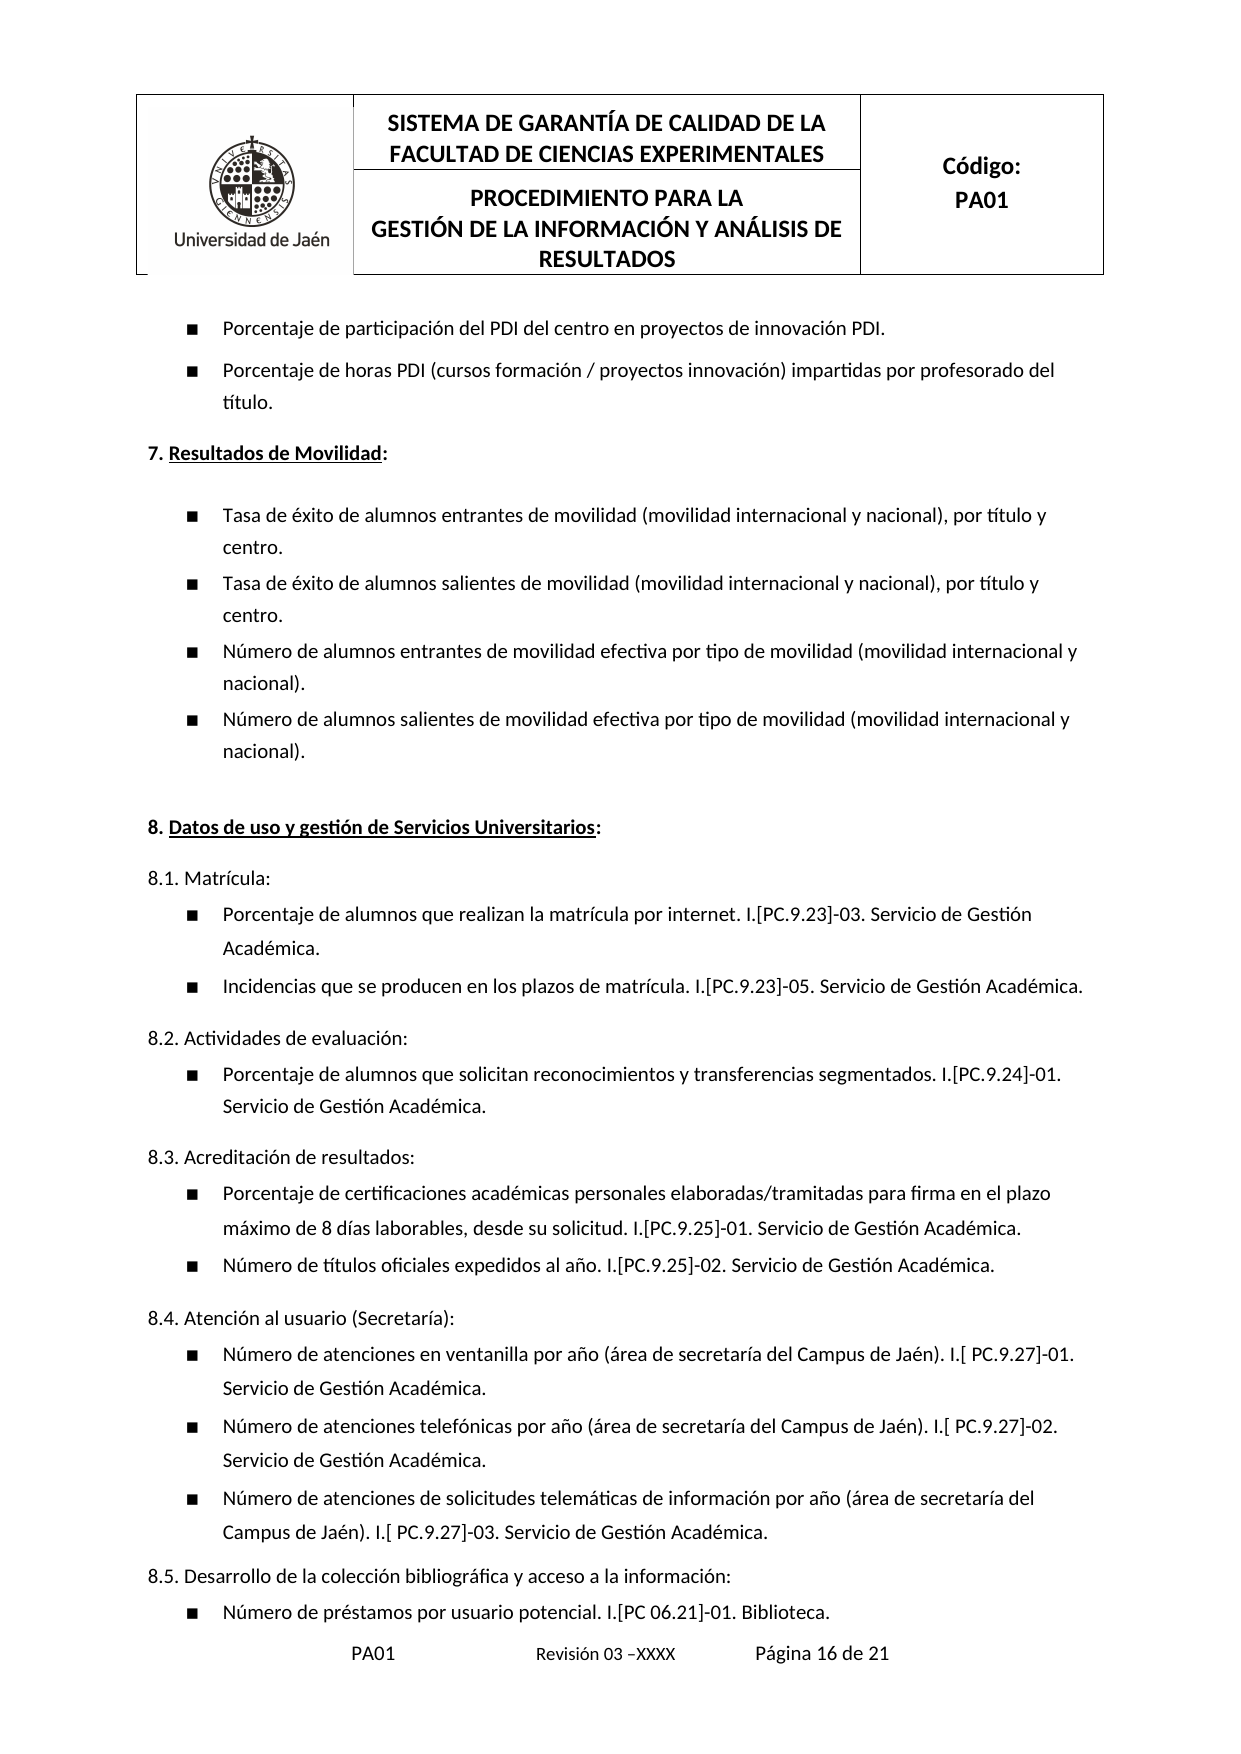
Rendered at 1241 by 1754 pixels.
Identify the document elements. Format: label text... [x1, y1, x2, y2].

list Porcentaje de horas PDI (cursos formación / proyectos innovación) impartidas por profesorado del título. [185, 347, 1092, 415]
list Número de alumnos entrantes de movilidad efectiva por tipo de movilidad (movilidad internacional y nacional). [185, 627, 1092, 696]
text 8.3. Acreditación de resultados: [148, 1144, 1092, 1170]
list Porcentaje de alumnos que realizan la matrícula por internet. I.[PC.9.23]-03. Servicio de Gestión Académica. [185, 891, 1092, 961]
list Porcentaje de participación del PDI del centro en proyectos de innovación PDI. [185, 304, 1092, 347]
text 8. Datos de uso y gestión de Servicios Universitarios: [148, 814, 1092, 840]
text 8.2. Actividades de evaluación: [148, 1026, 1092, 1051]
list Número de atenciones telefónicas por año (área de secretaría del Campus de Jaén). I.[ PC.9.27]-02. Servicio de Gestión Académica. [185, 1402, 1092, 1472]
list Incidencias que se producen en los plazos de matrícula. I.[PC.9.23]-05. Servicio de Gestión Académica. [185, 963, 1092, 1006]
list Porcentaje de alumnos que solicitan reconocimientos y transferencias segmentados. I.[PC.9.24]-01. Servicio de Gestión Académica. [185, 1051, 1092, 1119]
text 8.4. Atención al usuario (Secretaría): [148, 1305, 1092, 1330]
list Tasa de éxito de alumnos salientes de movilidad (movilidad internacional y nacional), por título y centro. [185, 559, 1092, 627]
list Número de alumnos salientes de movilidad efectiva por tipo de movilidad (movilidad internacional y nacional). [185, 696, 1092, 764]
list Número de atenciones de solicitudes telemáticas de información por año (área de secretaría del Campus de Jaén). I.[ PC.9.27]-03. Servicio de Gestión Académica. [185, 1474, 1092, 1544]
list Número de préstamos por usuario potencial. I.[PC 06.21]-01. Biblioteca. [185, 1588, 1092, 1631]
list Número de atenciones en ventanilla por año (área de secretaría del Campus de Jaén). I.[ PC.9.27]-01. Servicio de Gestión Académica. [185, 1330, 1092, 1400]
list Número de títulos oficiales expedidos al año. I.[PC.9.25]-02. Servicio de Gestión Académica. [185, 1242, 1092, 1285]
picture [147, 107, 354, 275]
list Porcentaje de certificaciones académicas personales elaboradas/tramitadas para firma en el plazo máximo de 8 días laborables, desde su solicitud. I.[PC.9.25]-01. Servicio de Gestión Académica. [185, 1170, 1092, 1240]
text 7. Resultados de Movilidad: [148, 440, 1092, 466]
text 8.5. Desarrollo de la colección bibliográfica y acceso a la información: [148, 1563, 1092, 1588]
text 8.1. Matrícula: [148, 865, 1092, 891]
list Tasa de éxito de alumnos entrantes de movilidad (movilidad internacional y nacional), por título y centro. [185, 491, 1092, 559]
